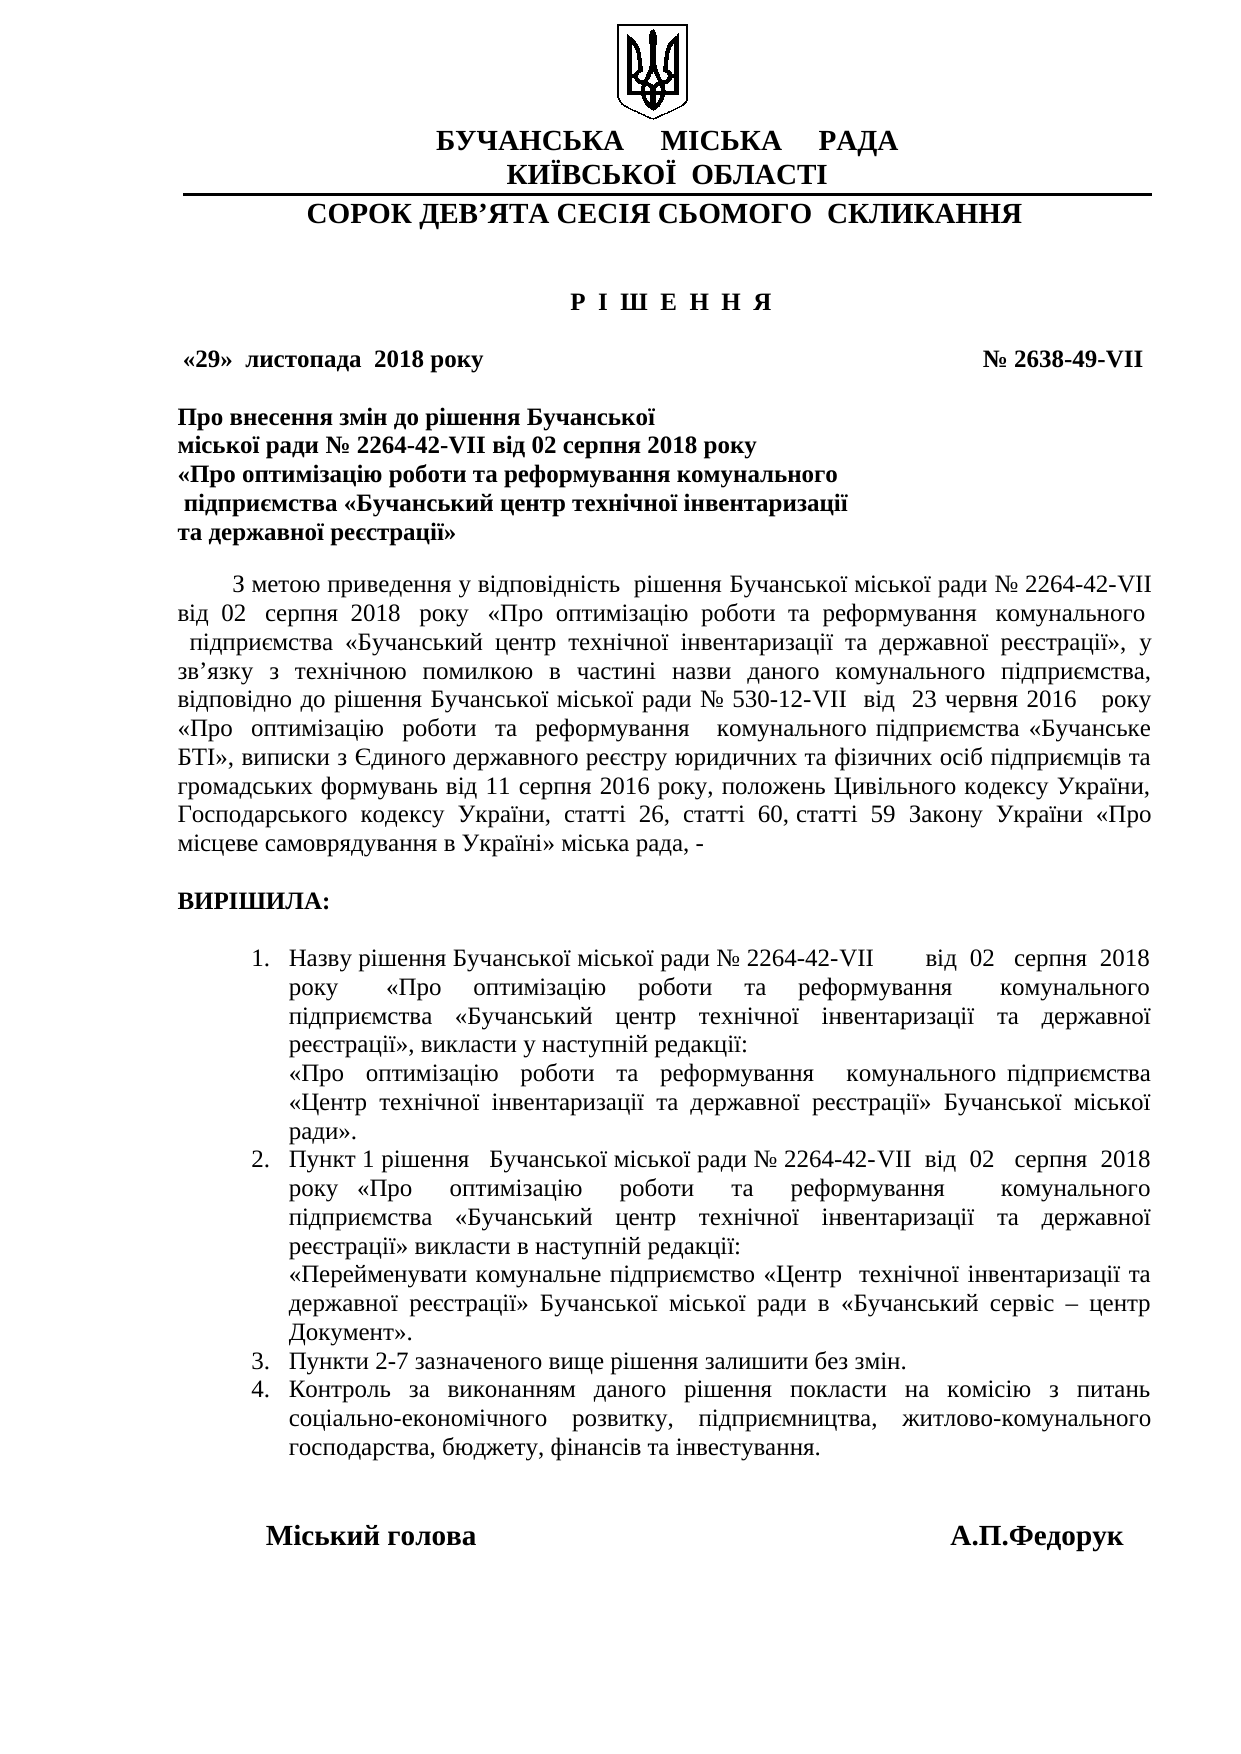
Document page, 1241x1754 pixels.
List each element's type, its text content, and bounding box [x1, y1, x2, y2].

list Назву рішення Бучанської міської ради № 2264-42-VII від 02 серпня 2018 року «Про оптимізацію роботи та реформування комунального підприємства «Бучанський центр технічної інвентаризації та державної реєстрації», викласти у наступній редакції: [251, 943, 1152, 1058]
text «Про оптимізацію роботи та реформування комунального [177, 459, 1152, 488]
text «Перейменувати комунальне підприємство «Центр технічної інвентаризації та державної реєстрації» Бучанської міської ради в «Бучанський сервіс – центр Документ». [288, 1259, 1152, 1346]
list Контроль за виконанням даного рішення покласти на комісію з питань соціально-економічного розвитку, підприємництва, житлово-комунального господарства, бюджету, фінансів та інвестування. [251, 1374, 1152, 1461]
text та державної реєстрації» [177, 517, 1152, 546]
text Про внесення змін до рішення Бучанської [177, 402, 1152, 431]
text підприємства «Бучанський центр технічної інвентаризації [177, 488, 1152, 517]
text ВИРІШИЛА: [177, 886, 1152, 914]
subtitle «29» листопада 2018 року № 2638-49-VII [183, 344, 1152, 373]
text «Про оптимізацію роботи та реформування комунального підприємства «Центр технічної інвентаризації та державної реєстрації» Бучанської міської ради». [288, 1058, 1152, 1144]
list Пункти 2-7 зазначеного вище рішення залишити без змін. [251, 1346, 1152, 1374]
list Пункт 1 рішення Бучанської міської ради № 2264-42-VII від 02 серпня 2018 року «Про оптимізацію роботи та реформування комунального підприємства «Бучанський центр технічної інвентаризації та державної реєстрації» викласти в наступній редакції: [251, 1144, 1152, 1259]
text З метою приведення у відповідність рішення Бучанської міської ради № 2264-42-VII від 02 серпня 2018 року «Про оптимізацію роботи та реформування комунального [177, 569, 1152, 627]
text Р І Ш Е Н Н Я [177, 287, 1152, 316]
text підприємства «Бучанський центр технічної інвентаризації та державної реєстрації», у зв’язку з технічною помилкою в частині назви даного комунального підприємства, відповідно до рішення Бучанської міської ради № 530-12-VII від 23 червня 2016 року «Про оптимізацію роботи та реформування комунального підприємства «Бучанське БТІ», виписки з Єдиного державного реєстру юридичних та фізичних осіб підприємців та громадських формувань від 11 серпня 2016 року, положень Цивільного кодексу України, Господарського кодексу України, статті 26, статті 60, статті 59 Закону України «Про місцеве самоврядування в Україні» міська рада, - [177, 627, 1152, 857]
subtitle СОРОК ДЕВ’ЯТА СЕСІЯ СЬОМОГО СКЛИКАННЯ [177, 196, 1152, 229]
text Міський голова А.П.Федорук [177, 1518, 1152, 1552]
text БУЧАНСЬКА МІСЬКА РАДА [183, 123, 1152, 157]
subtitle КИЇВСЬКОЇ ОБЛАСТІ [183, 157, 1152, 193]
text міської ради № 2264-42-VII від 02 серпня 2018 року [177, 431, 1152, 459]
